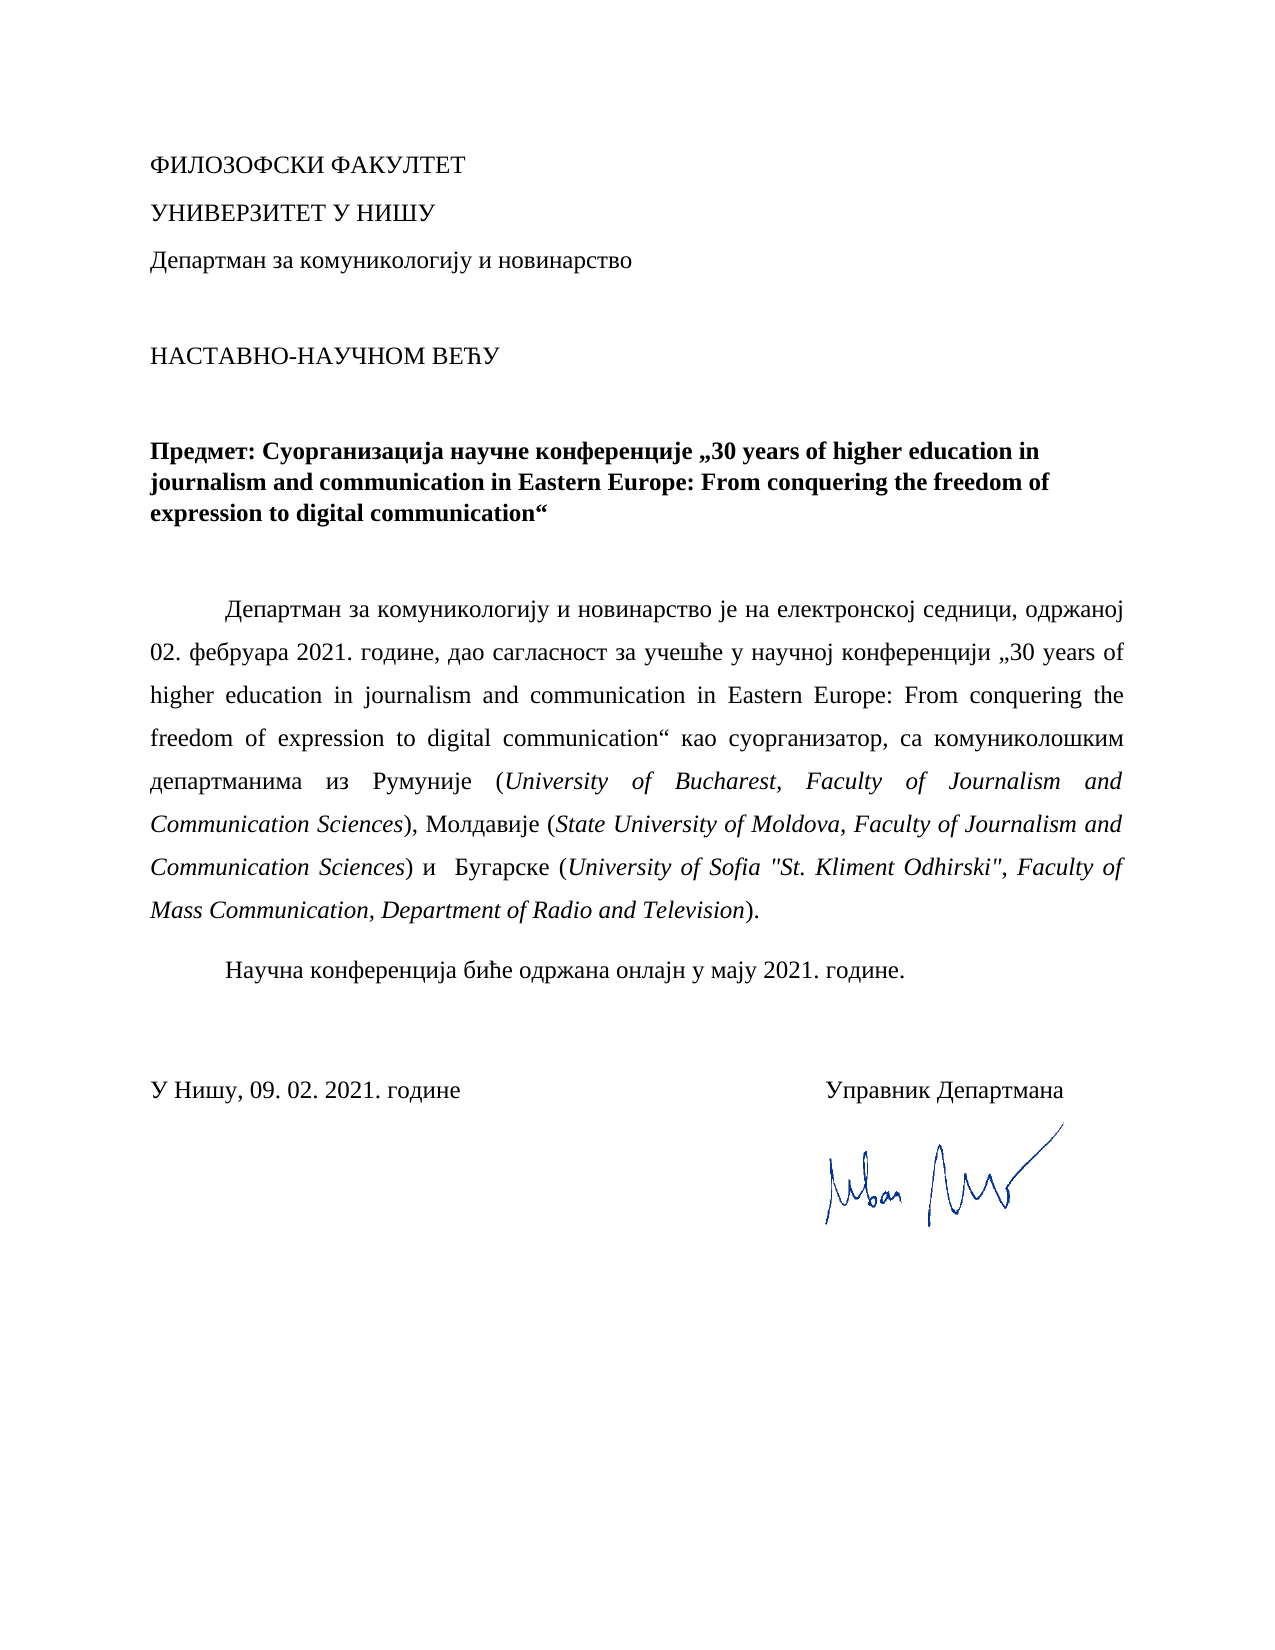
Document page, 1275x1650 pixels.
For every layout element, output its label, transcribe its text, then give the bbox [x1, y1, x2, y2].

text У Нишу, 09. 02. 2021. године Управник Департмана [150, 1075, 1125, 1104]
text Департман за комуникологију и новинарство [150, 245, 1125, 274]
picture [825, 1122, 1064, 1227]
text Научна конференција биће одржана онлајн у мају 2021. године. [150, 955, 1125, 984]
text ФИЛОЗОФСКИ ФАКУЛТЕТ [150, 150, 1125, 179]
text Департман за комуникологију и новинарство је на електронској седници, одржаној 02. фебруара 2021. године, дао сагласност за учешће у научној конференцији „30 years of higher education in journalism and communication in Eastern Europe: From conquering the freedom of expression to digital communication“ као суорганизатор, са комуниколошким департманима из Румуније (University of Bucharest, Faculty of Journalism and Communication Sciences), Молдавије (State University of Moldova, Faculty of Journalism and Communication Sciences) и Бугарске (University of Sofia "St. Kliment Odhirski", Faculty of Mass Communication, Department of Radio and Television). [150, 594, 1125, 924]
text УНИВЕРЗИТЕТ У НИШУ [150, 198, 1125, 226]
text НАСТАВНО-НАУЧНОМ ВЕЋУ [150, 341, 1125, 369]
text Предмет: Суорганизација научне конференције „30 years of higher education in journalism and communication in Eastern Europe: From conquering the freedom of expression to digital communication“ [150, 436, 1125, 527]
